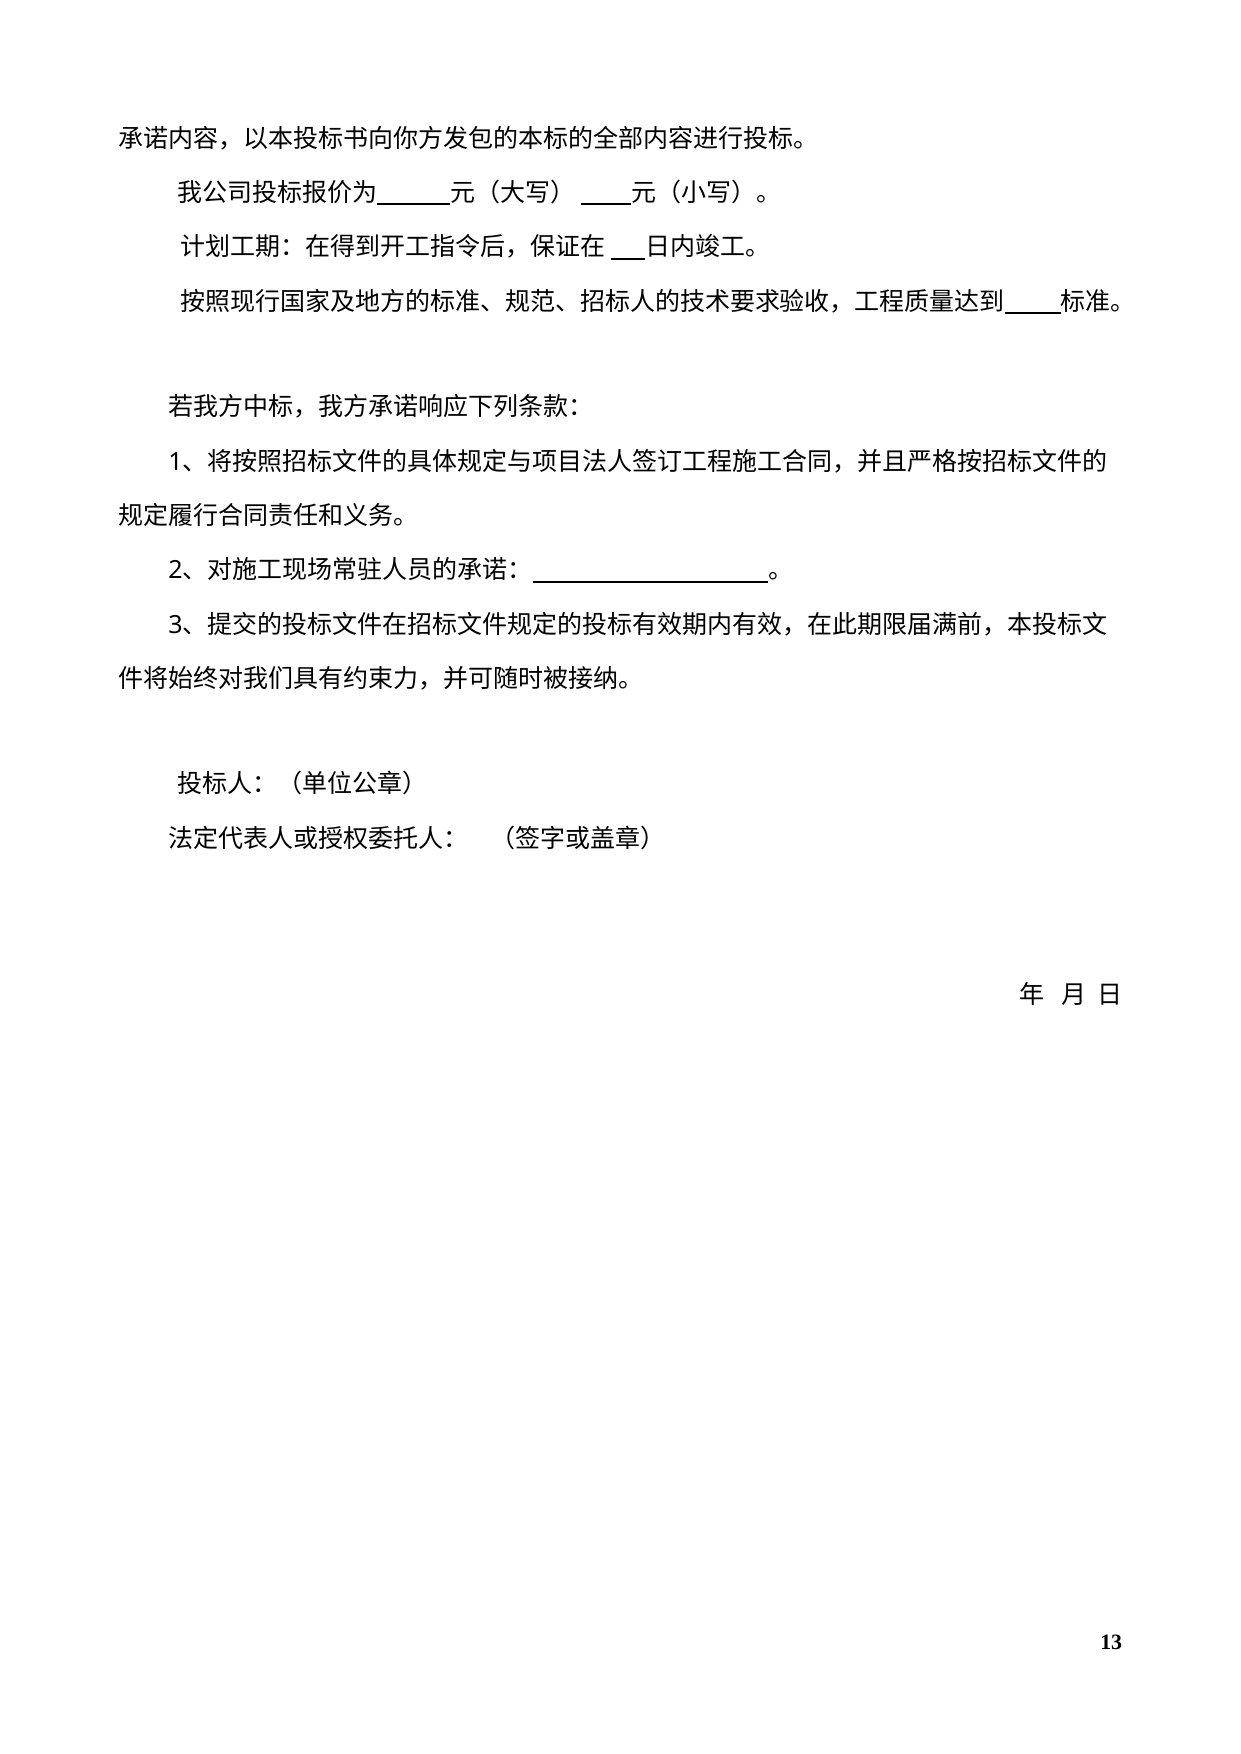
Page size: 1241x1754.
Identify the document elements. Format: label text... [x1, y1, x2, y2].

text 法定代表人或授权委托人： （签字或盖章） [118, 818, 1122, 854]
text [118, 118, 1131, 154]
text 3、提交的投标文件在招标文件规定的投标有效期内有效，在此期限届满前，本投标文件将始终对我们具有约束力，并可随时被接纳。 [118, 604, 1122, 695]
text 1、将按照招标文件的具体规定与项目法人签订工程施工合同，并且严格按招标文件的规定履行合同责任和义务。 [118, 441, 1122, 532]
text 投标人：（单位公章） [118, 764, 1122, 800]
text 计划工期：在得到开工指令后，保证在 日内竣工。 [118, 227, 1131, 263]
text 若我方中标，我方承诺响应下列条款： [118, 387, 1122, 423]
text 我公司投标报价为 元（大写） 元（小写）。 [177, 172, 1122, 209]
text 年 月 日 [118, 975, 1122, 1011]
text 按照现行国家及地方的标准、规范、招标人的技术要求验收，工程质量达到 标准。 [118, 281, 1131, 317]
text 2、对施工现场常驻人员的承诺： 。 [118, 550, 1122, 586]
